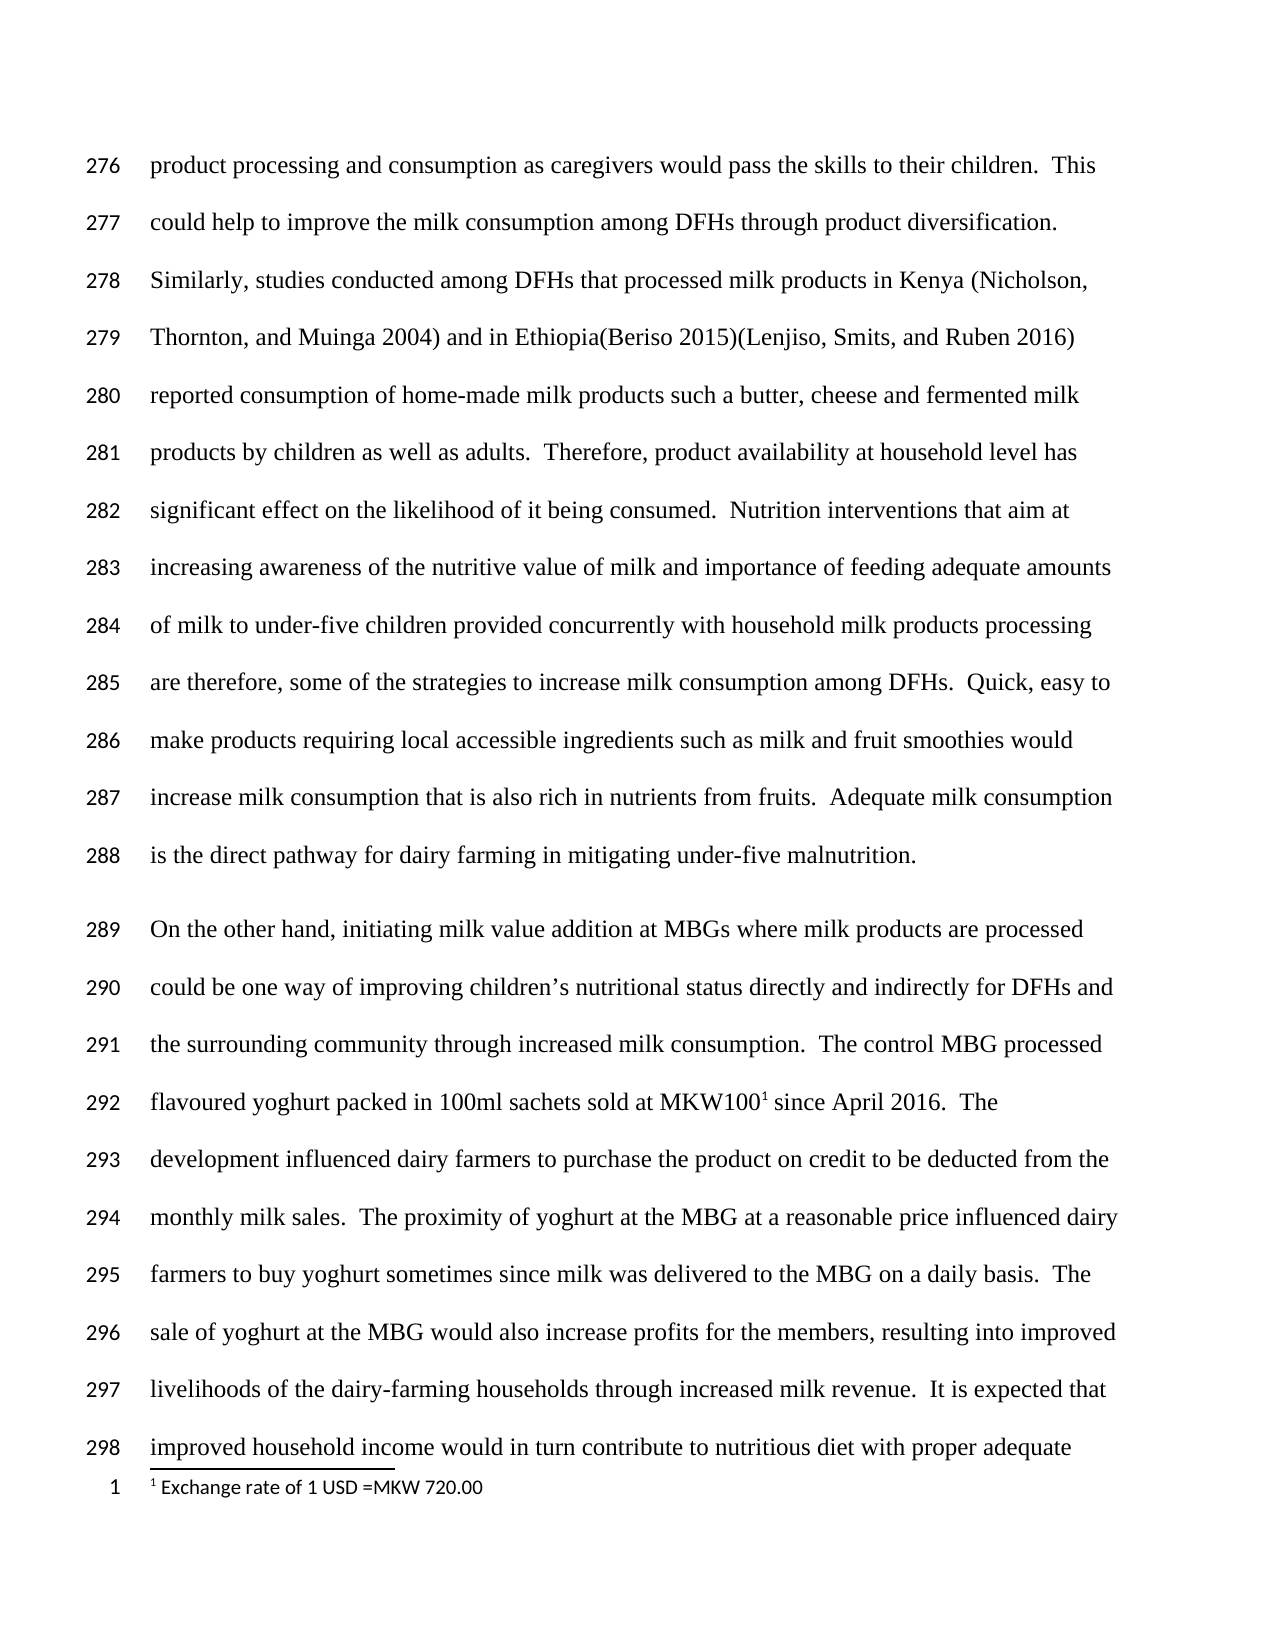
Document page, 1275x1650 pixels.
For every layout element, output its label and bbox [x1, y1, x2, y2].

text [150, 914, 1125, 1461]
text [150, 150, 1125, 869]
